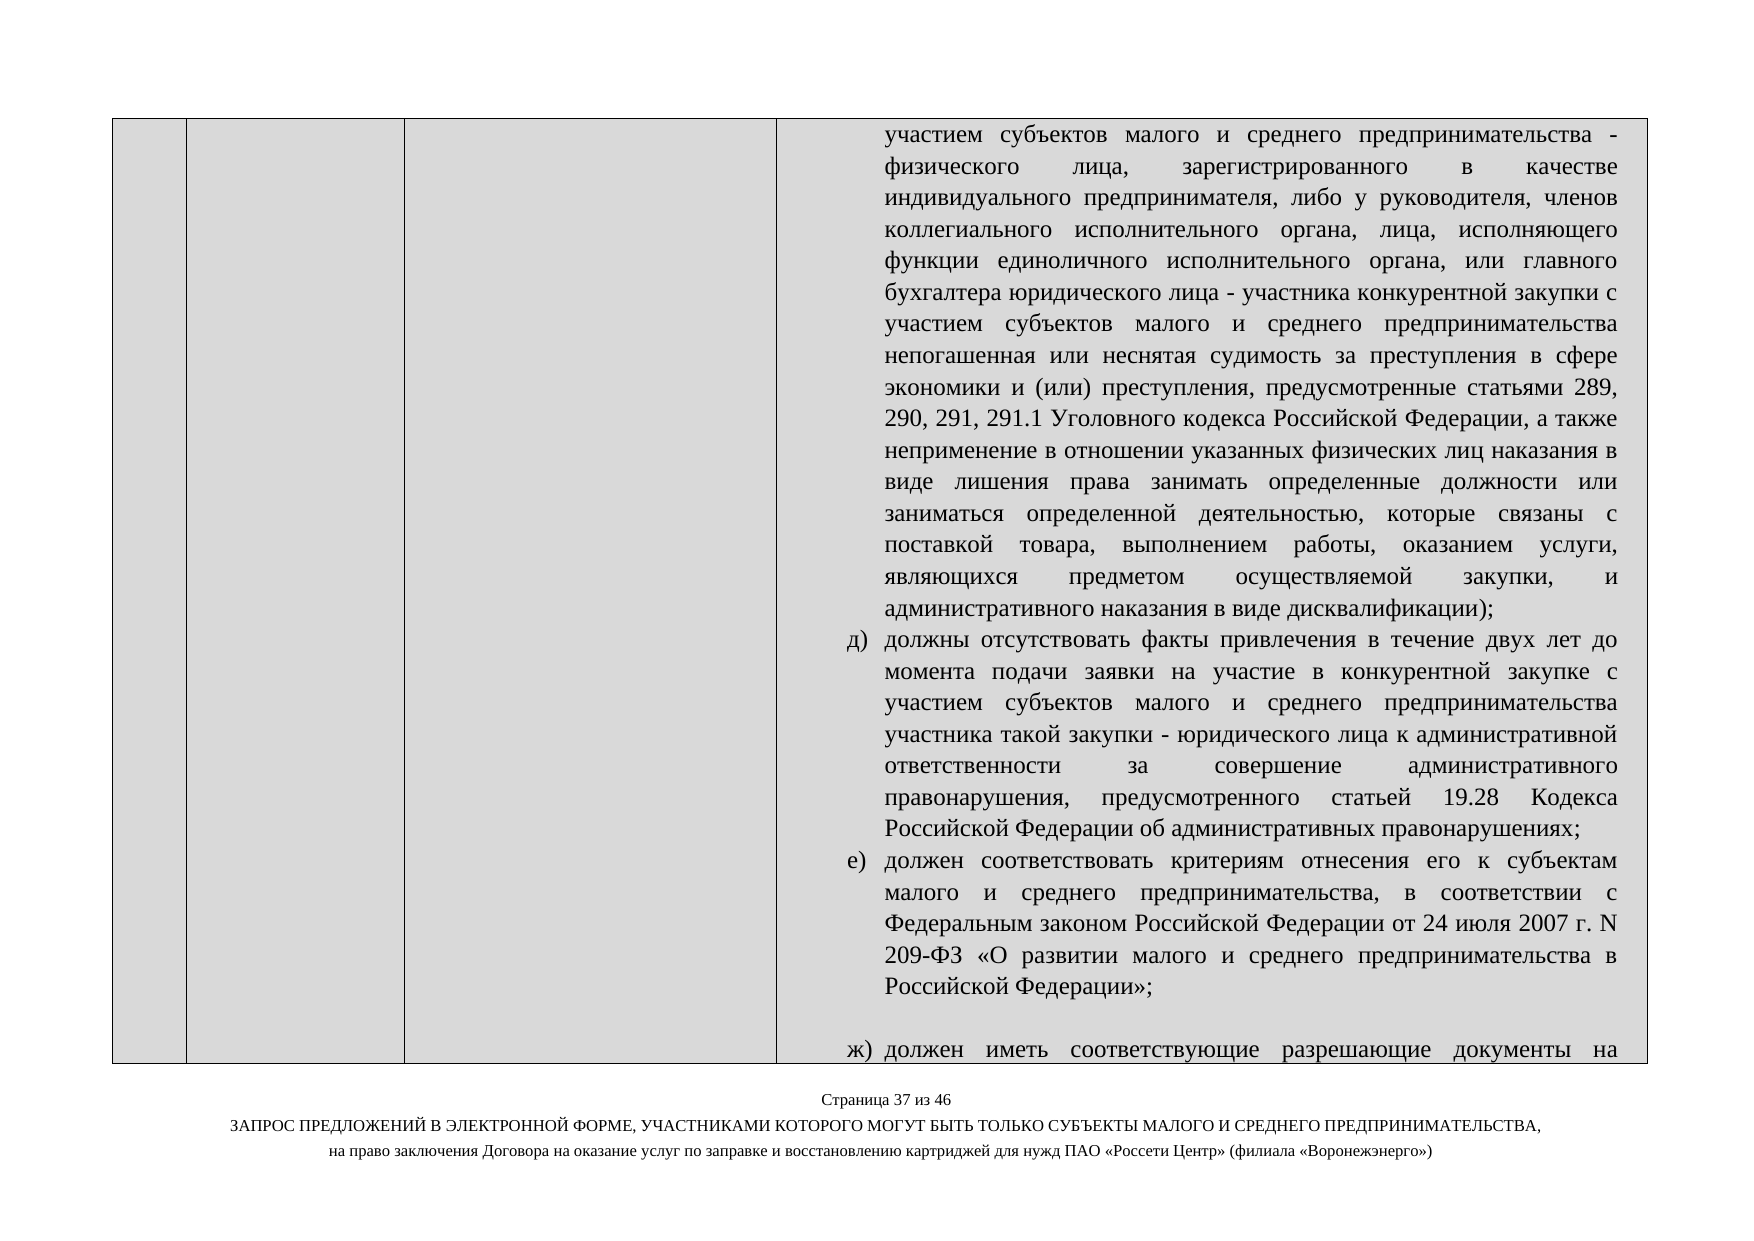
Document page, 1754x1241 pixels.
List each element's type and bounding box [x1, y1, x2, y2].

table_cell [405, 119, 776, 1063]
table_cell [187, 119, 404, 1063]
table_cell [113, 119, 186, 1063]
table_cell [777, 119, 1647, 1063]
